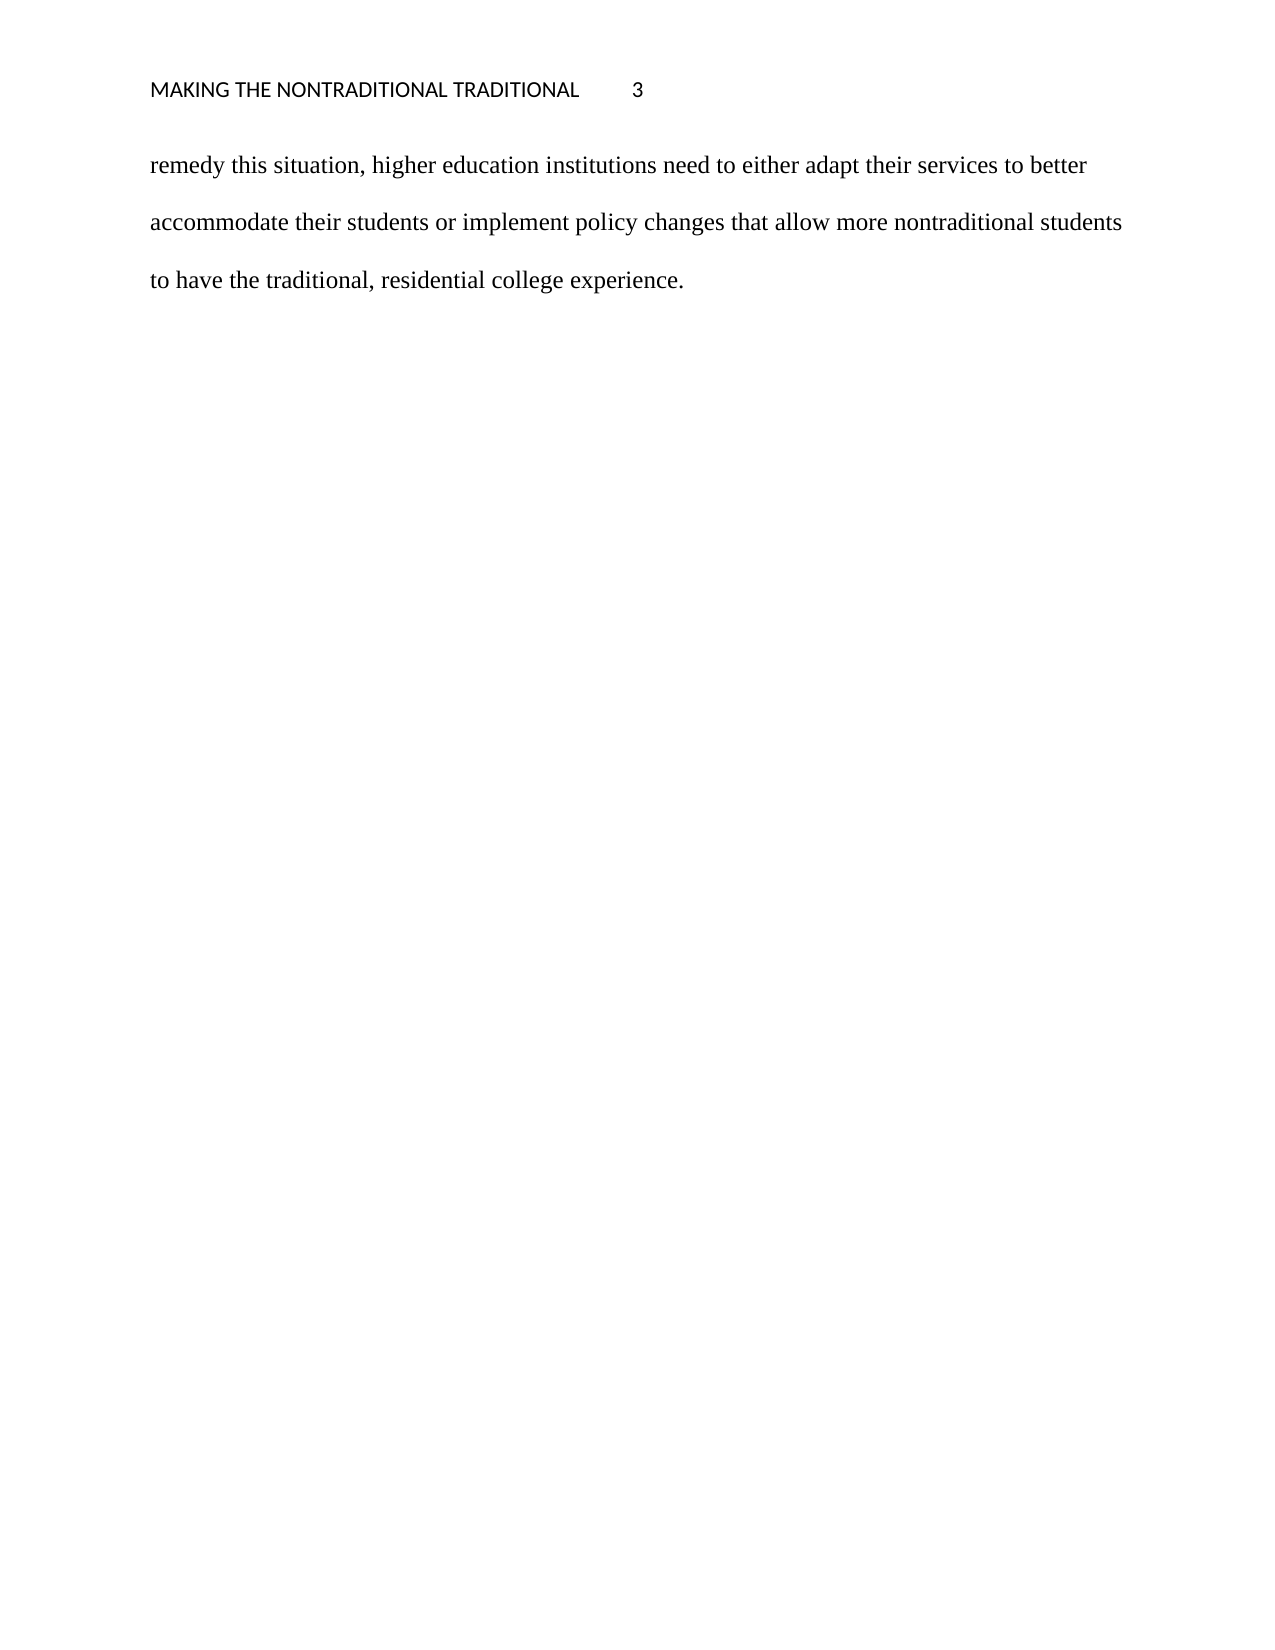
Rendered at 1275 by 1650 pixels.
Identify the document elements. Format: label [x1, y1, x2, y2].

text [150, 150, 1125, 294]
